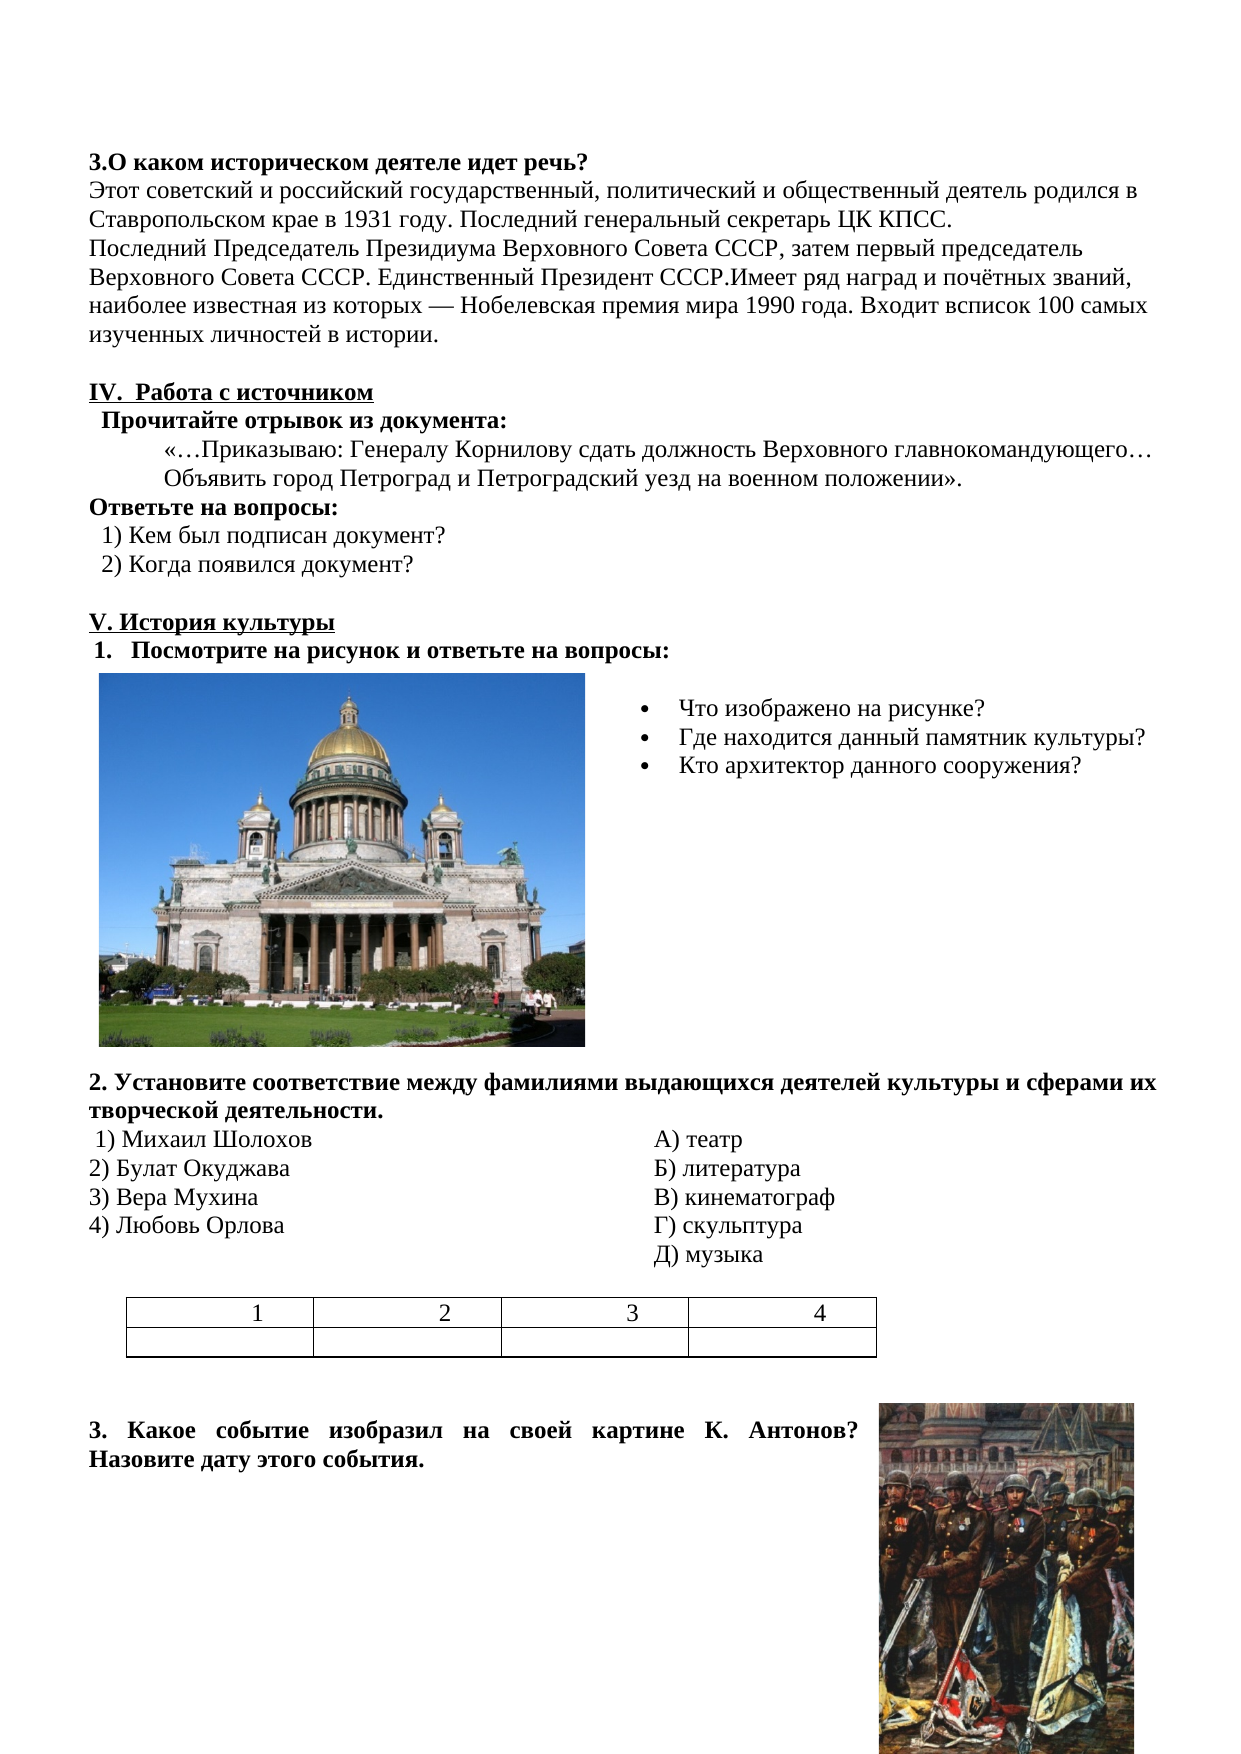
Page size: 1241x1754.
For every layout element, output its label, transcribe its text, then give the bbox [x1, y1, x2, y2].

list Кто архитектор данного сооружения? [585, 751, 1196, 779]
text 2. Установите соответствие между фамилиями выдающихся деятелей культуры и сферами их творческой деятельности. [89, 1067, 1196, 1124]
table_cell [314, 1328, 501, 1356]
table_cell [502, 1328, 688, 1356]
text 2) Когда появился документ? [89, 549, 1196, 578]
table_header 4 [689, 1298, 876, 1327]
picture [97, 673, 585, 1046]
text Этот советский и российский государственный, политический и общественный деятель родился в Ставропольском крае в 1931 году. Последний генеральный секретарь ЦК КПСС. Последний Председатель Президиума Верховного Совета СССР, затем первый председатель Верховного Совета СССР. Единственный Президент СССР.Имеет ряд наград и почётных званий, наиболее известная из которых — Нобелевская премия мира 1990 года. Входит всписок 100 самых изученных личностей в истории. [89, 176, 1196, 348]
picture [878, 1472, 1135, 1754]
text 3.О каком историческом деятеле идет речь? [89, 147, 1196, 176]
text V. История культуры [89, 607, 1196, 636]
table_header А) театр Б) литература В) кинематограф Г) скульптура Д) музыка [642, 1124, 1207, 1268]
text «…Приказываю: Генералу Корнилову сдать должность Верховного главнокомандующего… [89, 434, 1196, 463]
list Где находится данный памятник культуры? [585, 722, 1196, 751]
table_cell [127, 1328, 313, 1356]
picture [878, 1403, 1135, 1415]
table_header 1) Михаил Шолохов 2) Булат Окуджава 3) Вера Мухина 4) Любовь Орлова [78, 1124, 642, 1268]
text Объявить город Петроград и Петроградский уезд на военном положении». [89, 463, 1196, 492]
table_cell [689, 1328, 876, 1356]
text 1) Кем был подписан документ? [89, 521, 1196, 549]
table_header 1 [127, 1298, 313, 1327]
text IV. Работа с источником [89, 377, 1196, 406]
table_header 2 [314, 1298, 501, 1327]
text Прочитайте отрывок из документа: [89, 406, 1196, 434]
list Посмотрите на рисунок и ответьте на вопросы: [93, 636, 1196, 664]
table_header 3 [502, 1298, 688, 1327]
list Что изображено на рисунке? [585, 693, 1196, 722]
text 3. Какое событие изобразил на своей картине К. Антонов? Назовите дату этого события. [89, 1415, 1196, 1472]
text Ответьте на вопросы: [89, 492, 1196, 521]
